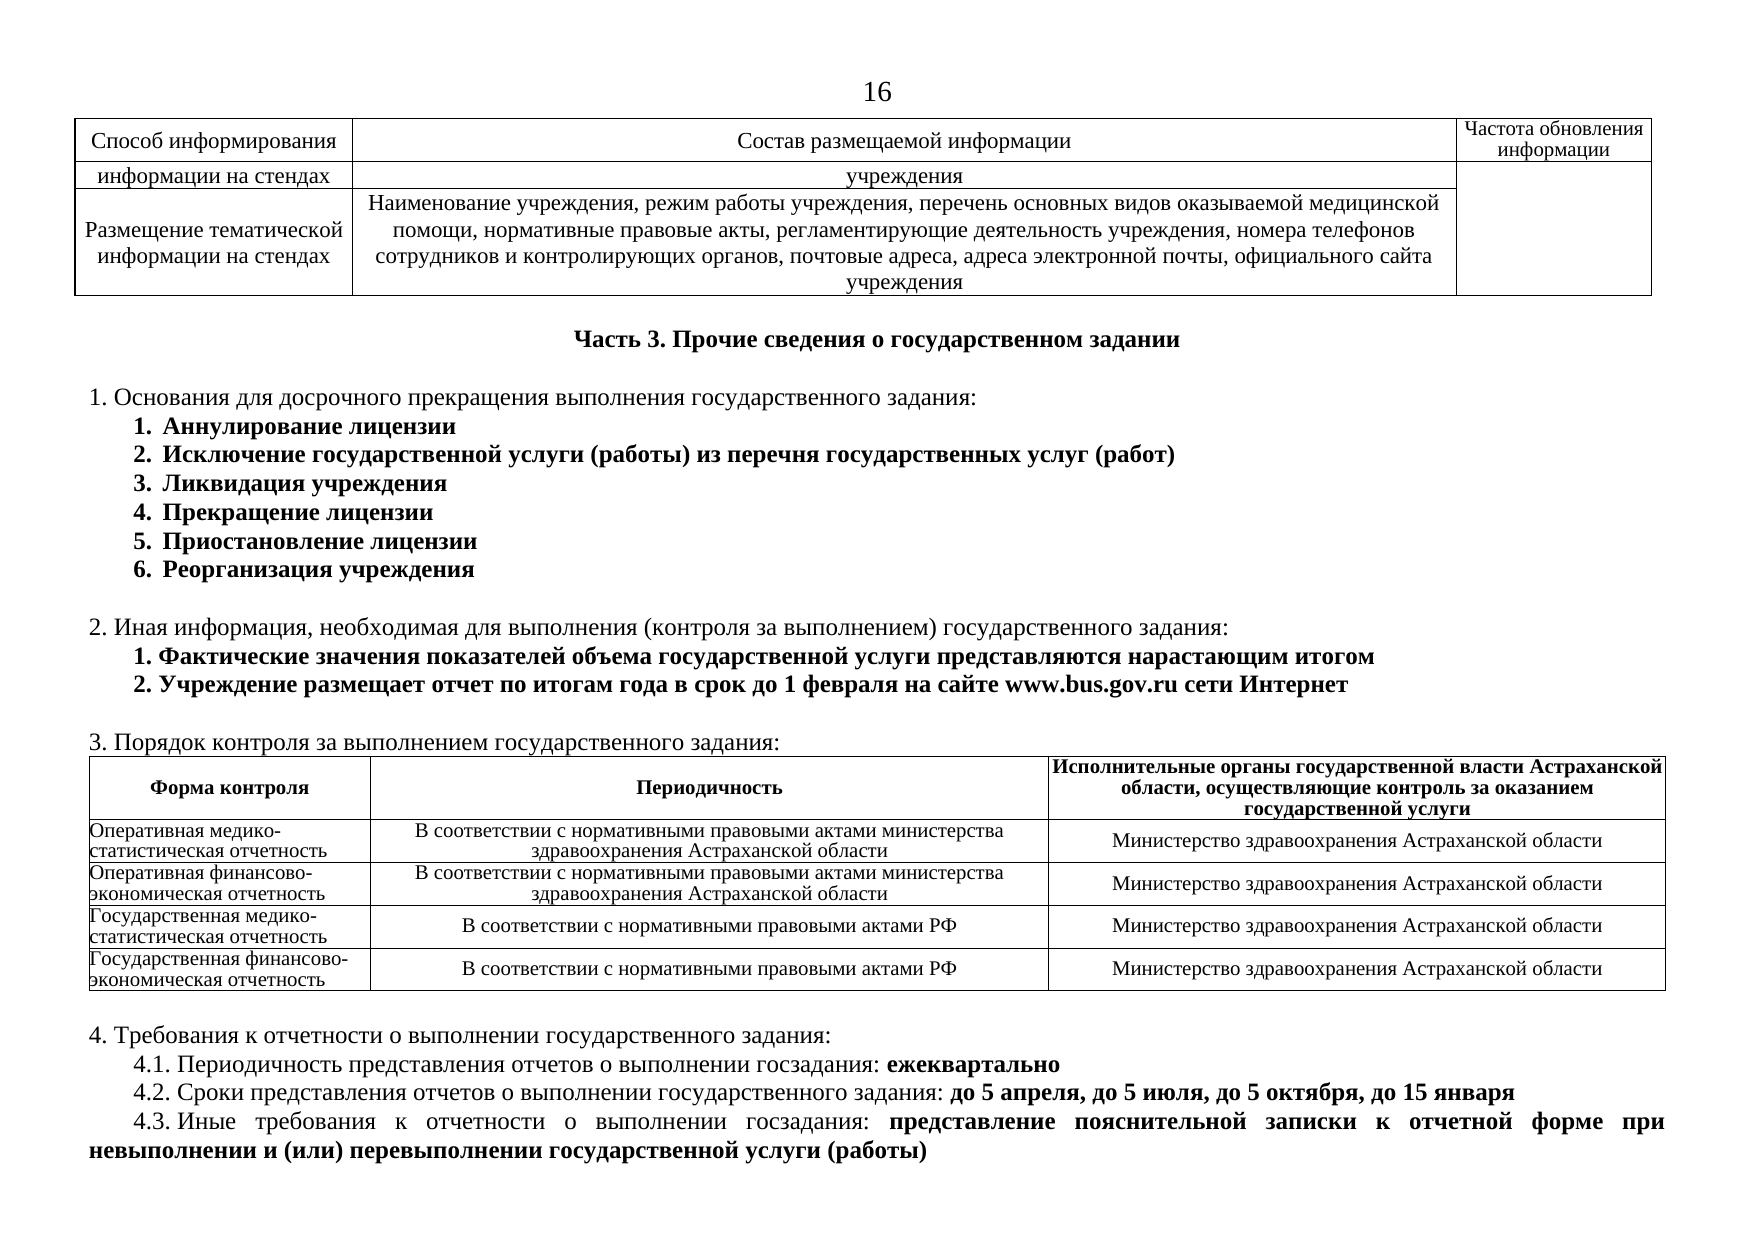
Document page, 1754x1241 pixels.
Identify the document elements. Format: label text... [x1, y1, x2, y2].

table_header Исполнительные органы государственной власти Астраханской области, осуществляющие контроль за оказанием государственной услуги [1049, 757, 1665, 819]
text 3. Порядок контроля за выполнением государственного задания: [89, 727, 1665, 756]
text 3. Ликвидация учреждения [89, 468, 1665, 497]
table_header Частота обновления информации [1457, 119, 1651, 161]
text 4. Прекращение лицензии [89, 497, 1665, 526]
text 4.3. Иные требования к отчетности о выполнении госзадания: представление пояснительной записки к отчетной форме при невыполнении и (или) перевыполнении государственной услуги (работы) [89, 1106, 1665, 1164]
table_cell Министерство здравоохранения Астраханской области [1049, 949, 1665, 990]
table_header Способ информирования [76, 119, 352, 161]
table_cell В соответствии с нормативными правовыми актами РФ [371, 949, 1048, 990]
text Часть 3. Прочие сведения о государственном задании [89, 324, 1665, 353]
table_cell Министерство здравоохранения Астраханской области [1049, 906, 1665, 947]
text 1. Основания для досрочного прекращения выполнения государственного задания: [89, 382, 1665, 411]
table_cell В соответствии с нормативными правовыми актами министерства здравоохранения Астраханской области [371, 820, 1048, 862]
table_header Состав размещаемой информации [353, 119, 1456, 161]
table_header Форма контроля [90, 757, 370, 819]
table_cell Министерство здравоохранения Астраханской области [1049, 820, 1665, 862]
text 2. Исключение государственной услуги (работы) из перечня государственных услуг (работ) [89, 439, 1665, 468]
text 2. Иная информация, необходимая для выполнения (контроля за выполнением) государственного задания: [89, 612, 1665, 641]
text 1. Аннулирование лицензии [89, 411, 1665, 439]
text 4.2. Сроки представления отчетов о выполнении государственного задания: до 5 апреля, до 5 июля, до 5 октября, до 15 января [89, 1077, 1665, 1106]
table_cell Размещение тематической информации на стендах [76, 189, 352, 295]
table_cell Государственная медико-статистическая отчетность [90, 906, 370, 947]
table_cell Государственная финансово-экономическая отчетность [90, 949, 370, 990]
text 4. Требования к отчетности о выполнении государственного задания: [89, 1020, 1665, 1049]
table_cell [353, 162, 1456, 188]
table_cell Оперативная финансово-экономическая отчетность [90, 863, 370, 905]
text 1. Фактические значения показателей объема государственной услуги представляются нарастающим итогом [89, 641, 1665, 669]
text 6. Реорганизация учреждения [89, 554, 1665, 583]
table_header Периодичность [371, 757, 1048, 819]
table_cell Министерство здравоохранения Астраханской области [1049, 863, 1665, 905]
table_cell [76, 162, 352, 188]
table_cell В соответствии с нормативными правовыми актами министерства здравоохранения Астраханской области [371, 863, 1048, 905]
table_cell В соответствии с нормативными правовыми актами РФ [371, 906, 1048, 947]
text 5. Приостановление лицензии [89, 526, 1665, 554]
table_cell Оперативная медико-статистическая отчетность [90, 820, 370, 862]
text 2. Учреждение размещает отчет по итогам года в срок до 1 февраля на сайте www.bus.gov.ru сети Интернет [89, 669, 1665, 698]
text 4.1. Периодичность представления отчетов о выполнении госзадания: ежеквартально [89, 1049, 1665, 1077]
